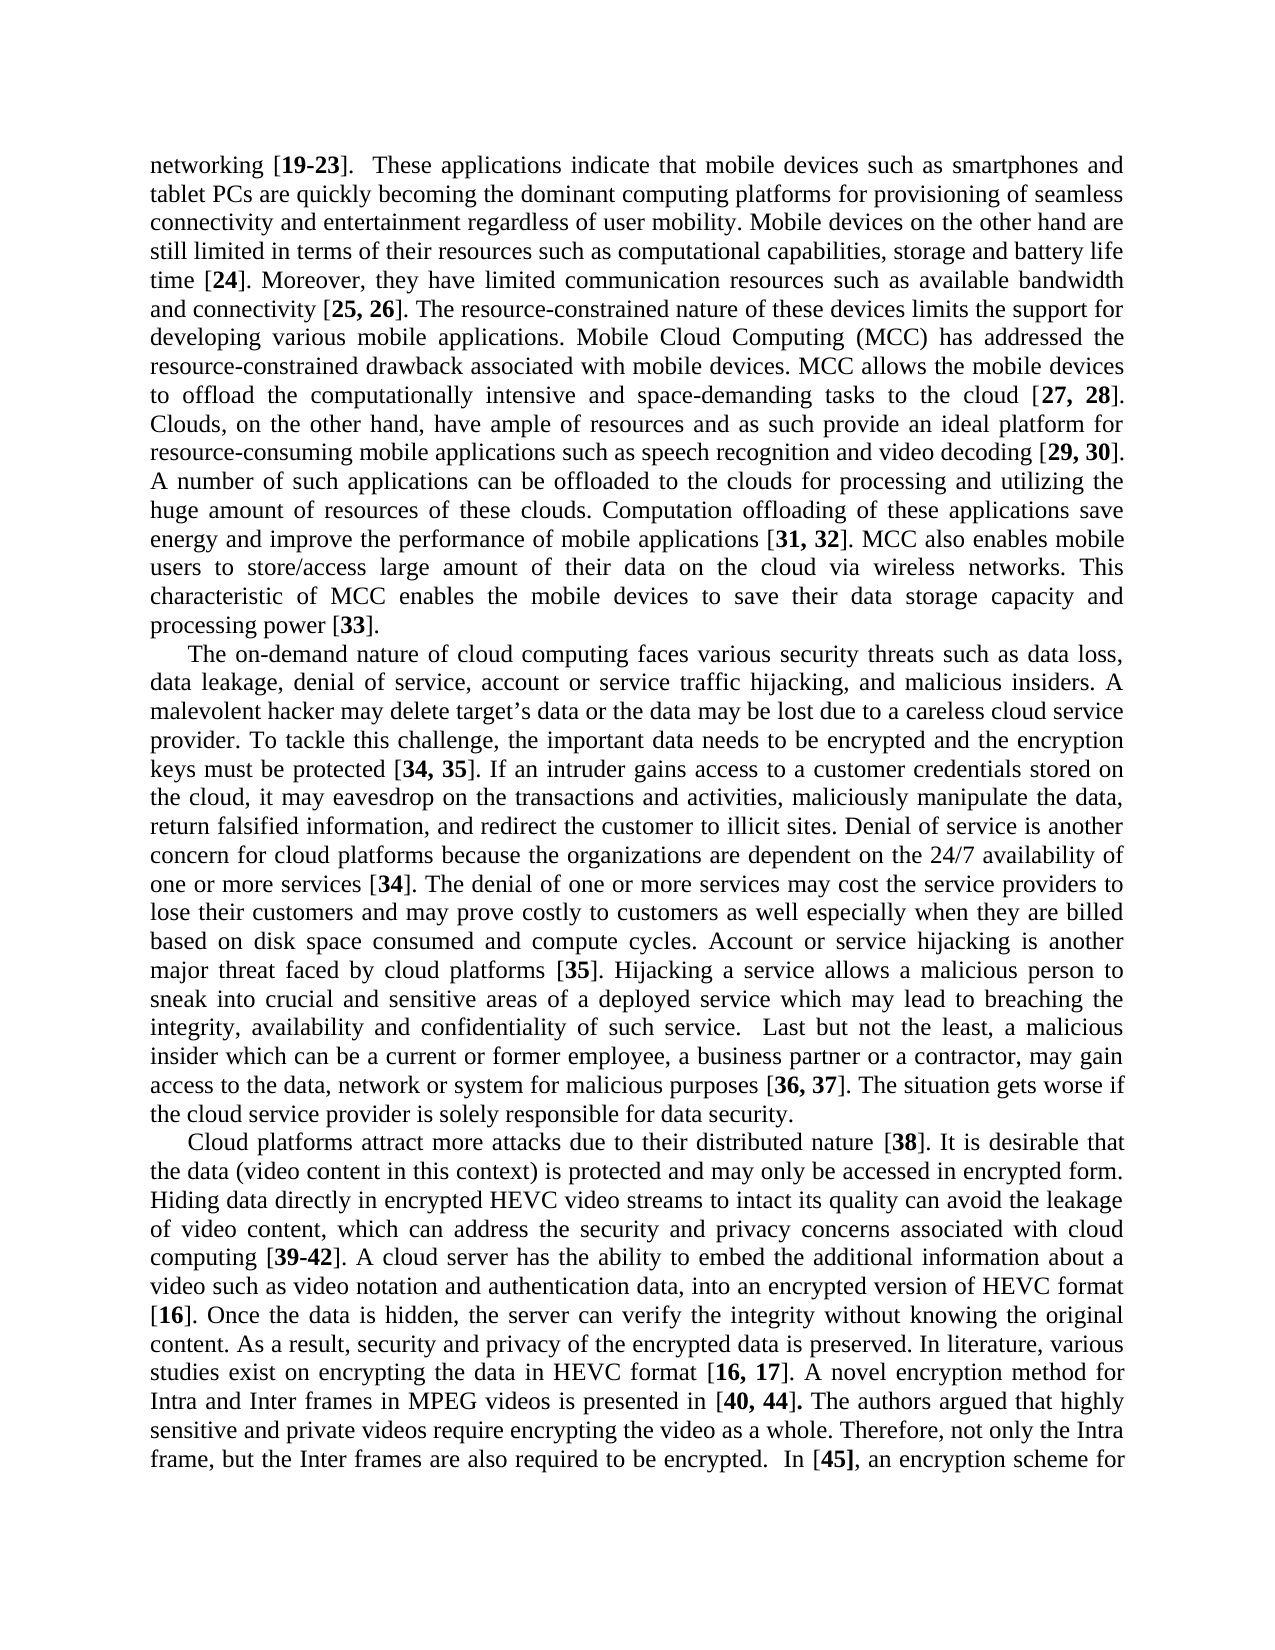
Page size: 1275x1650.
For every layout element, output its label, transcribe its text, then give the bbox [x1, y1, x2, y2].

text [150, 1127, 1125, 1472]
text The on-demand nature of cloud computing faces various security threats such as data loss, data leakage, denial of service, account or service traffic hijacking, and malicious insiders. A malevolent hacker may delete target’s data or the data may be lost due to a careless cloud service provider. To tackle this challenge, the important data needs to be encrypted and the encryption keys must be protected [34, 35]. If an intruder gains access to a customer credentials stored on the cloud, it may eavesdrop on the transactions and activities, maliciously manipulate the data, return falsified information, and redirect the customer to illicit sites. Denial of service is another concern for cloud platforms because the organizations are dependent on the 24/7 availability of one or more services [34]. The denial of one or more services may cost the service providers to lose their customers and may prove costly to customers as well especially when they are billed based on disk space consumed and compute cycles. Account or service hijacking is another major threat faced by cloud platforms [35]. Hijacking a service allows a malicious person to sneak into crucial and sensitive areas of a deployed service which may lead to breaching the integrity, availability and confidentiality of such service. Last but not the least, a malicious insider which can be a current or former employee, a business partner or a contractor, may gain access to the data, network or system for malicious purposes [36, 37]. The situation gets worse if the cloud service provider is solely responsible for data security. [150, 639, 1125, 1127]
